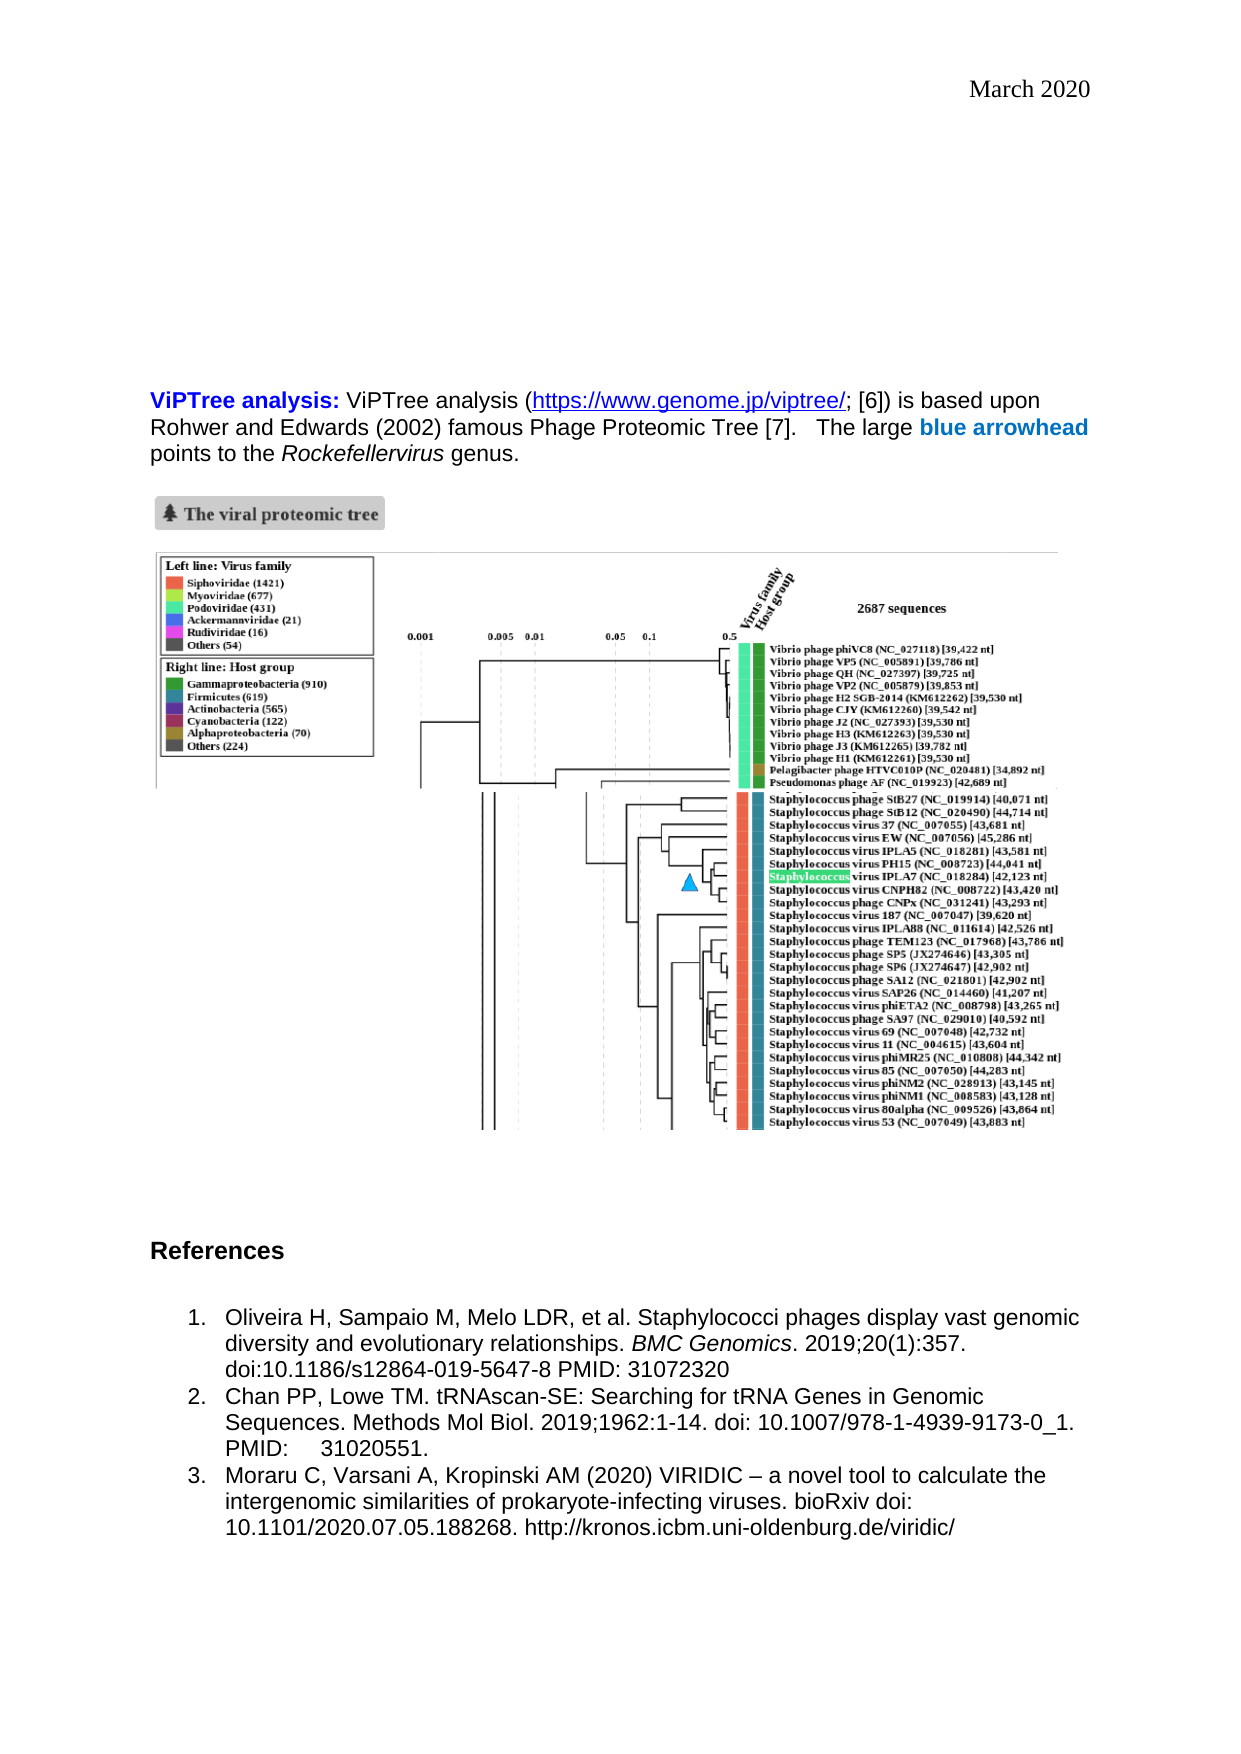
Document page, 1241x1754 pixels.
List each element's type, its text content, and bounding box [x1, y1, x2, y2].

list Chan PP, Lowe TM. tRNAscan-SE: Searching for tRNA Genes in Genomic Sequences. Methods Mol Biol. 2019;1962:1-14. doi: 10.1007/978-1-4939-9173-0_1. PMID: 31020551. [187, 1383, 1090, 1462]
text ViPTree analysis: ViPTree analysis (https://www.genome.jp/viptree/; [6]) is based upon Rohwer and Edwards (2002) famous Phage Proteomic Tree [7]. The large blue arrowhead points to the Rockefellervirus genus. [150, 387, 1090, 466]
text References [150, 1236, 1090, 1265]
list Oliveira H, Sampaio M, Melo LDR, et al. Staphylococci phages display vast genomic diversity and evolutionary relationships. BMC Genomics. 2019;20(1):357. doi:10.1186/s12864-019-5647-8 PMID: 31072320 [187, 1303, 1090, 1383]
picture [150, 492, 1091, 1145]
list Moraru C, Varsani A, Kropinski AM (2020) VIRIDIC – a novel tool to calculate the intergenomic similarities of prokaryote-infecting viruses. bioRxiv doi: 10.1101/2020.07.05.188268. http://kronos.icbm.uni-oldenburg.de/viridic/ [187, 1462, 1090, 1541]
